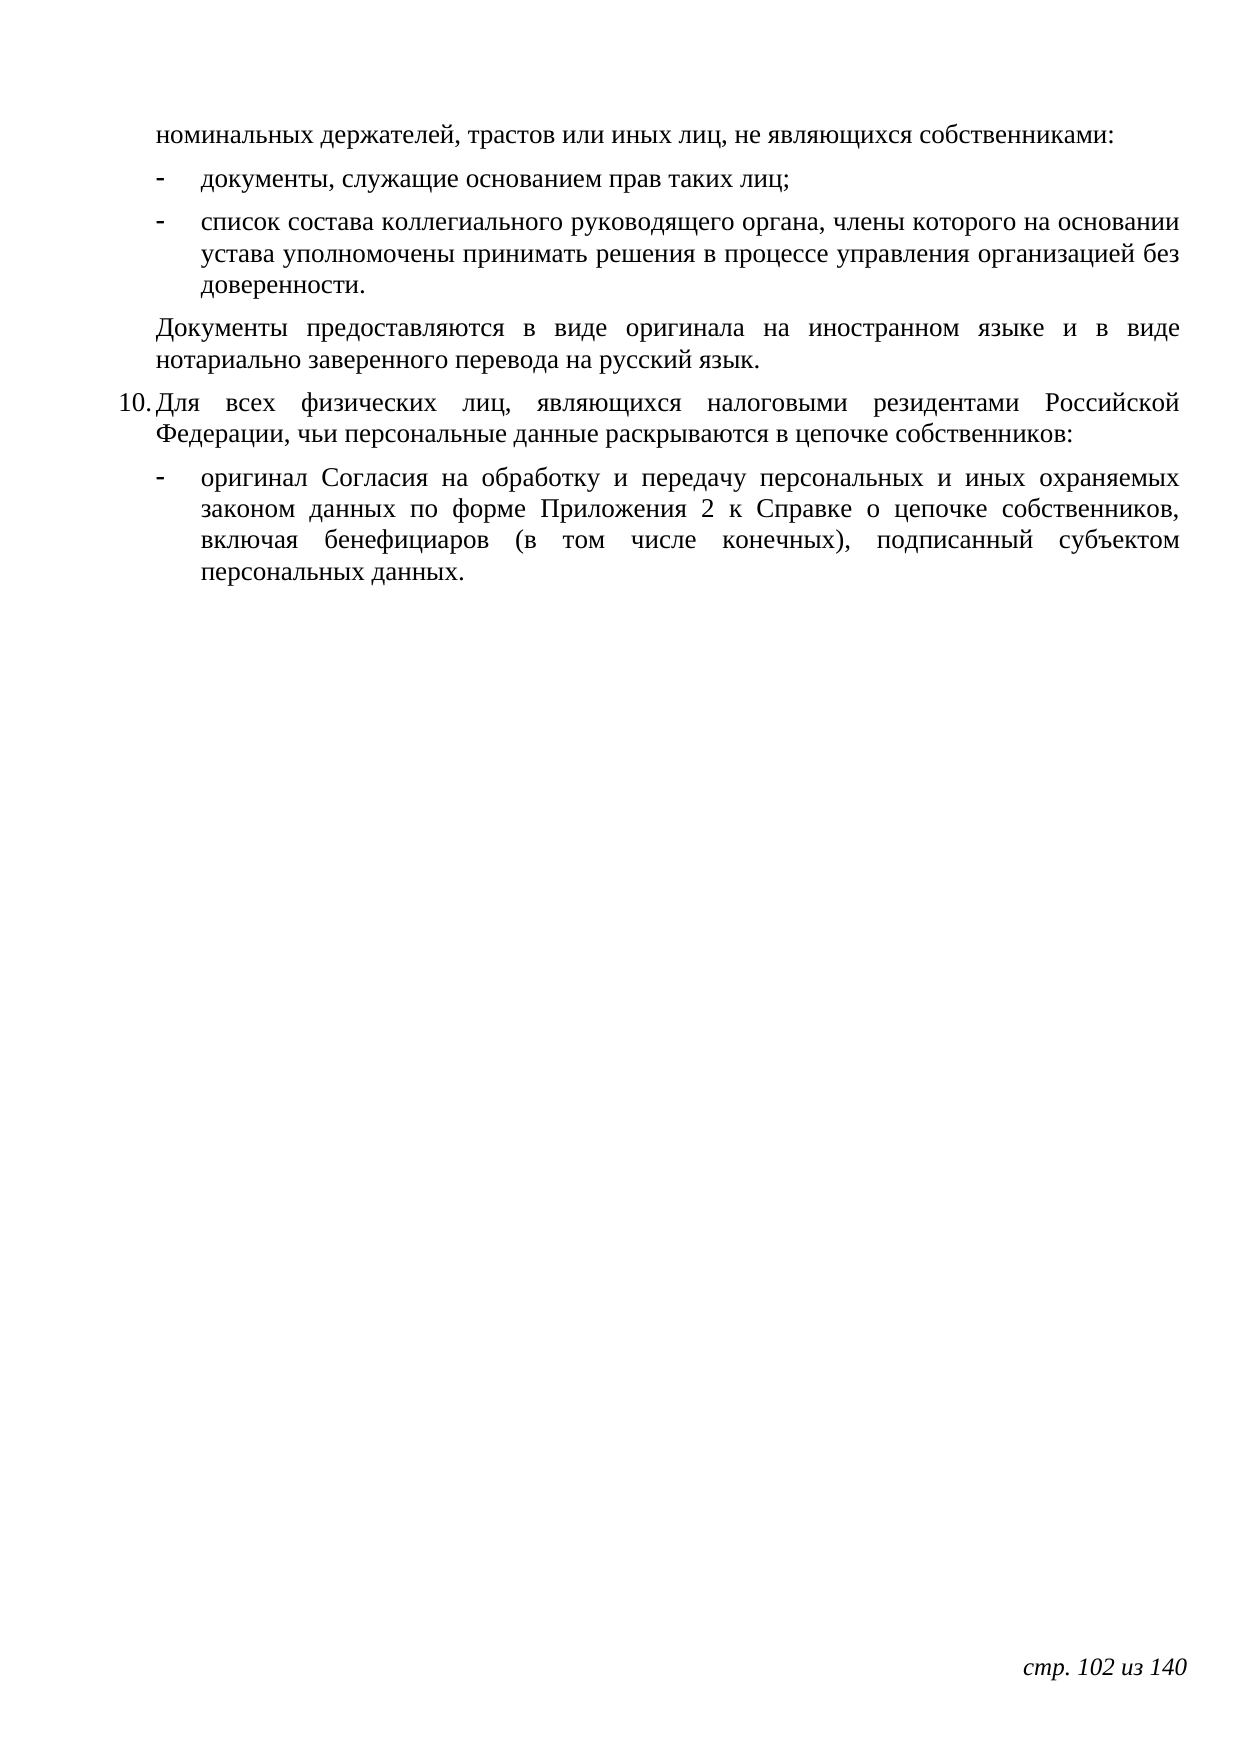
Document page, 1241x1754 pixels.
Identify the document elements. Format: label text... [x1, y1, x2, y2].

list оригинал Согласия на обработку и передачу персональных и иных охраняемых законом данных по форме Приложения 2 к Справке о цепочке собственников, включая бенефициаров (в том числе конечных), подписанный субъектом персональных данных. [156, 461, 1181, 586]
list Для всех физических лиц, являющихся налоговыми резидентами Российской Федерации, чьи персональные данные раскрываются в цепочке собственников: [118, 386, 1181, 449]
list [118, 118, 1181, 149]
list документы, служащие основанием прав таких лиц; [156, 162, 1181, 193]
list список состава коллегиального руководящего органа, члены которого на основании устава уполномочены принимать решения в процессе управления организацией без доверенности. [156, 206, 1181, 299]
text Документы предоставляются в виде оригинала на иностранном языке и в виде нотариально заверенного перевода на русский язык. [156, 312, 1181, 374]
